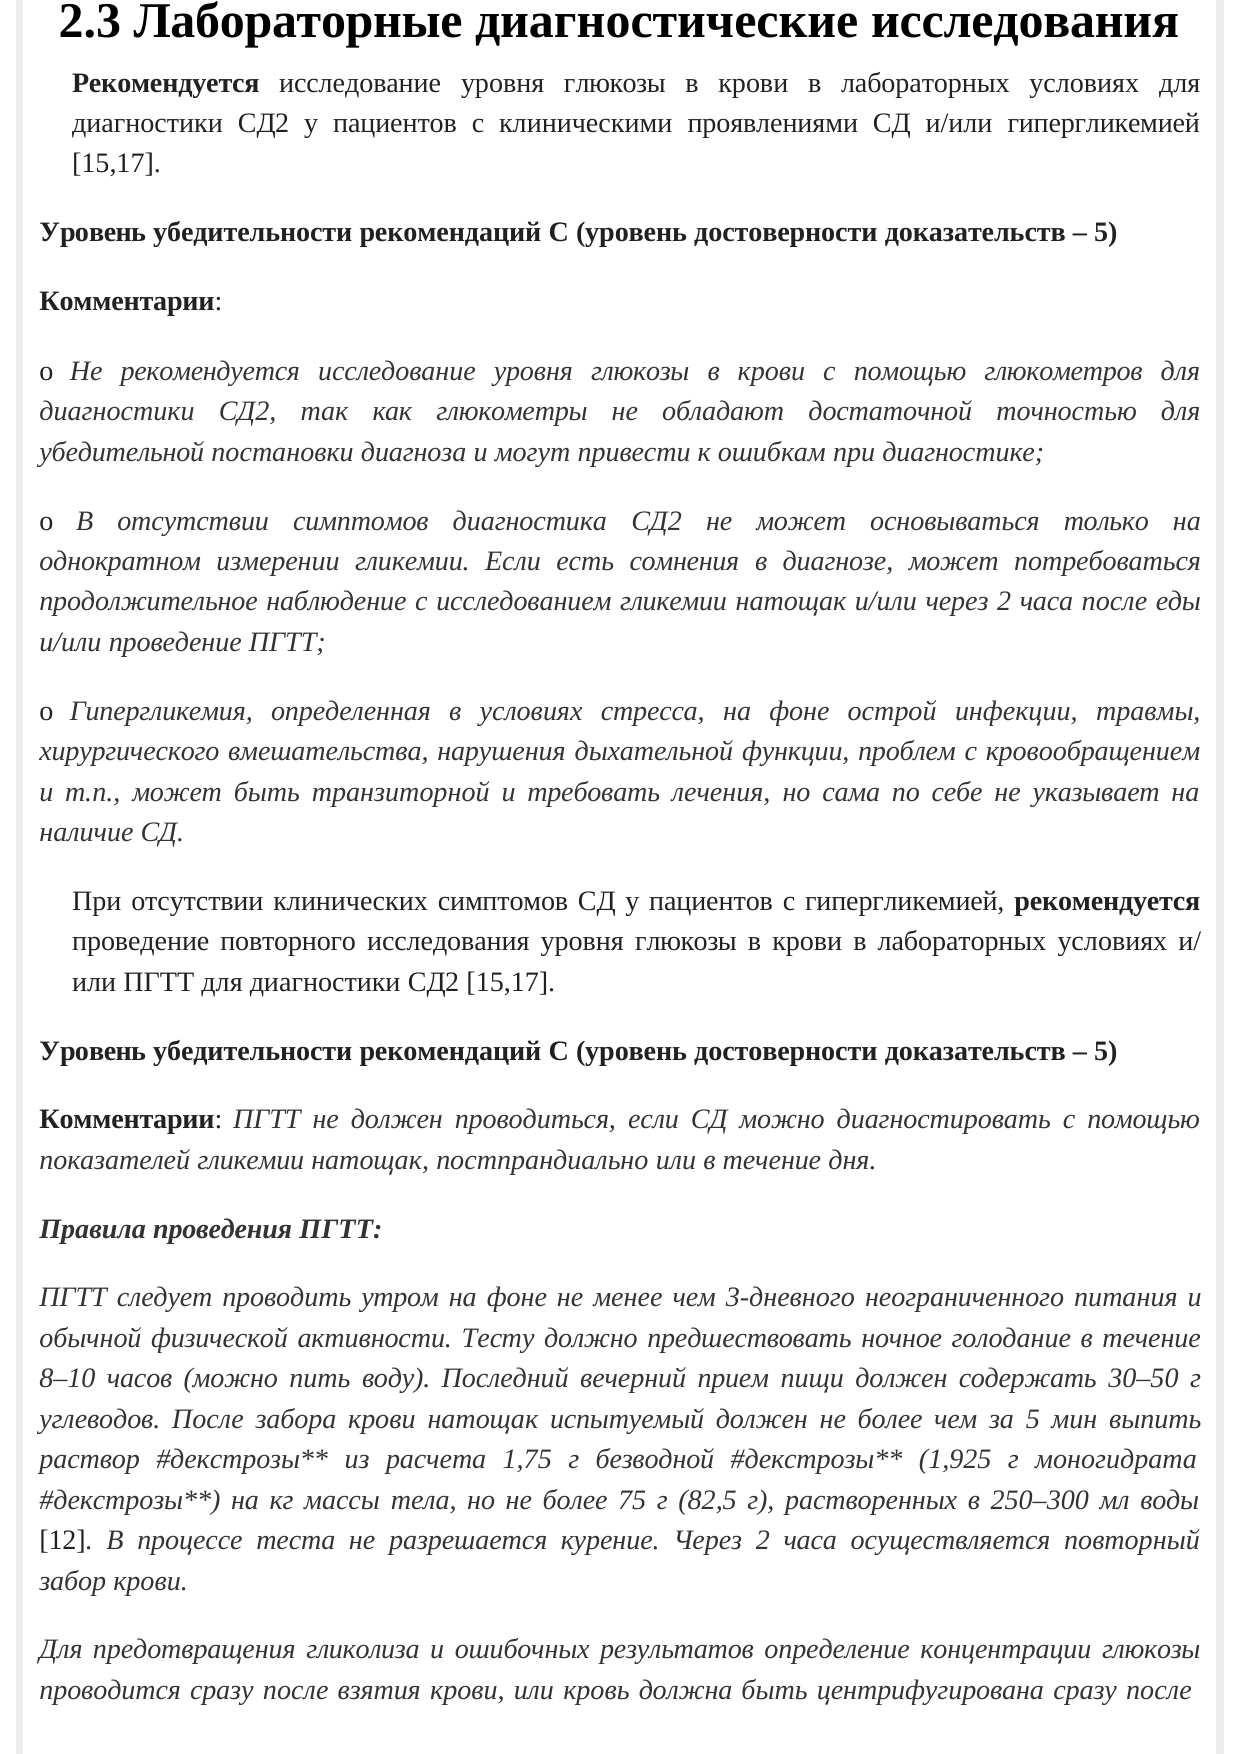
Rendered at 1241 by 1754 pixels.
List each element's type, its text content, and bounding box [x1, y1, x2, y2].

list Не рекомендуется исследование уровня глюкозы в крови с помощью глюкометров для диагностики СД2, так как глюкометры не обладают достаточной точностью для убедительной постановки диагноза и могут привести к ошибкам при диагностике; [39, 354, 1201, 467]
list В отсутствии симптомов диагностика СД2 не может основываться только на однократном измерении гликемии. Если есть сомнения в диагнозе, может потребоваться продолжительное наблюдение с исследованием гликемии натощак и/или через 2 часа после еды и/или проведение ПГТТ; [39, 504, 1201, 657]
text Рекомендуется исследование уровня глюкозы в крови в лабораторных условиях для диагностики СД2 у пациентов с клиническими проявлениями СД и/или гипергликемией [15,17]. [72, 66, 1201, 179]
text При отсутствии клинических симптомов СД у пациентов с гипергликемией, рекомендуется проведение повторного исследования уровня глюкозы в крови в лабораторных условиях и/ или ПГТТ для диагностики СД2 [15,17]. [72, 884, 1201, 997]
text Комментарии: ПГТТ не должен проводиться, если СД можно диагностировать с помощью показателей гликемии натощак, постпрандиально или в течение дня. [39, 1102, 1200, 1175]
text ПГТТ следует проводить утром на фоне не менее чем 3-дневного неограниченного питания и обычной физической активности. Тесту должно предшествовать ночное голодание в течение 8–10 часов (можно пить воду). Последний вечерний прием пищи должен содержать 30–50 г углеводов. После забора крови натощак испытуемый должен не более чем за 5 мин выпить раствор #декстрозы** из расчета 1,75 г безводной #декстрозы** (1,925 г моногидрата [39, 1281, 1201, 1474]
list Гипергликемия, определенная в условиях стресса, на фоне острой инфекции, травмы, хирургического вмешательства, нарушения дыхательной функции, проблем с кровообращением и т.п., может быть транзиторной и требовать лечения, но сама по себе не указывает на наличие СД. [39, 694, 1200, 847]
text Для предотвращения гликолиза и ошибочных результатов определение концентрации глюкозы проводится сразу после взятия крови, или кровь должна быть центрифугирована сразу после [39, 1633, 1201, 1705]
subtitle Уровень убедительности рекомендаций С (уровень достоверности доказательств – 5) Комментарии: [39, 215, 1201, 316]
subtitle Правила проведения ПГТТ: [39, 1212, 1236, 1244]
subtitle Лабораторные диагностические исследования [58, 0, 1236, 46]
text #декстрозы**) на кг массы тела, но не более 75 г (82,5 г), растворенных в 250–300 мл воды [12]. В процессе теста не разрешается курение. Через 2 часа осуществляется повторный забор крови. [39, 1483, 1200, 1596]
subtitle Уровень убедительности рекомендаций С (уровень достоверности доказательств – 5) [39, 1033, 1236, 1066]
